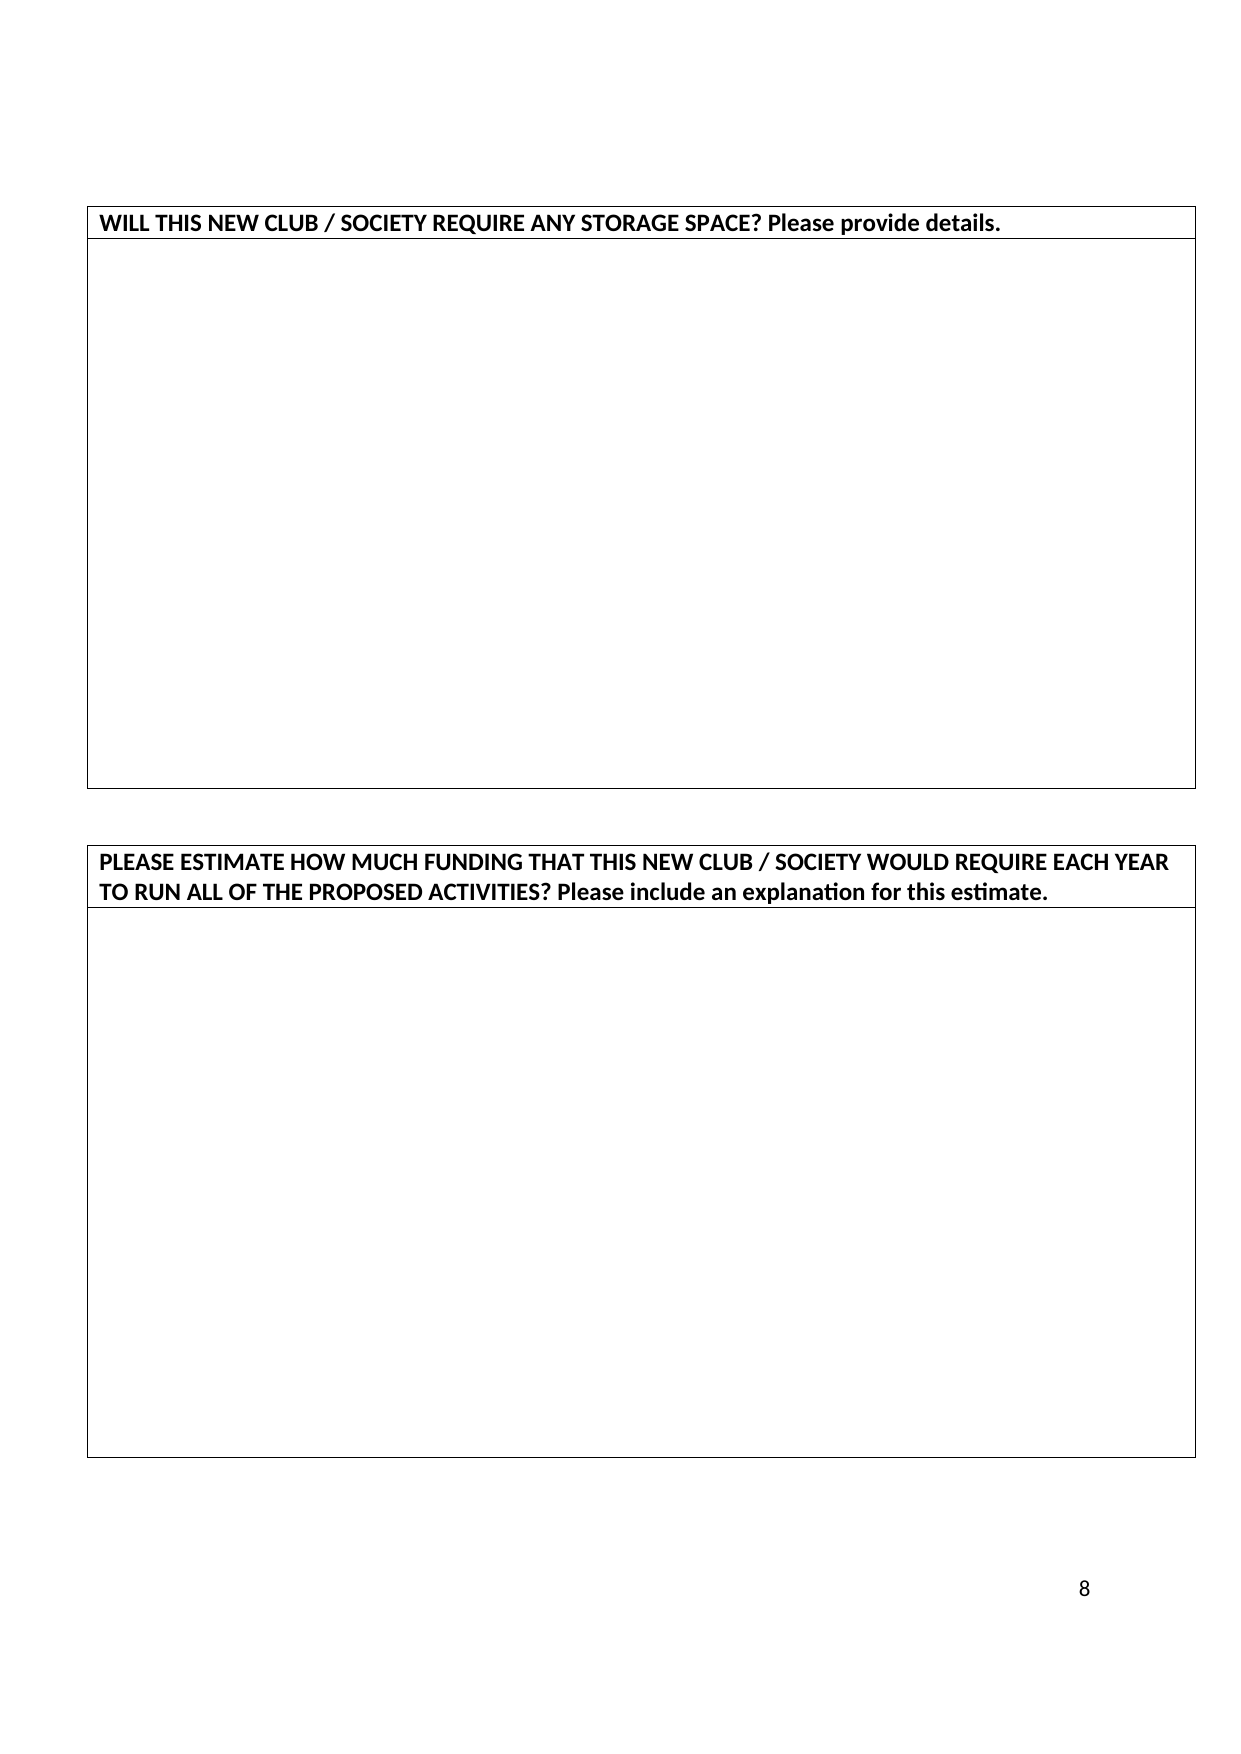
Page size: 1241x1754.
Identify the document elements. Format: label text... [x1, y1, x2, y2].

table_cell [88, 239, 1195, 788]
table_cell [88, 908, 1195, 1457]
table_header PLEASE ESTIMATE HOW MUCH FUNDING THAT THIS NEW CLUB / SOCIETY WOULD REQUIRE EACH YEAR TO RUN ALL OF THE PROPOSED ACTIVITIES? Please include an explanation for this estimate. [88, 846, 1195, 907]
table_header WILL THIS NEW CLUB / SOCIETY REQUIRE ANY STORAGE SPACE? Please provide details. [88, 207, 1195, 237]
